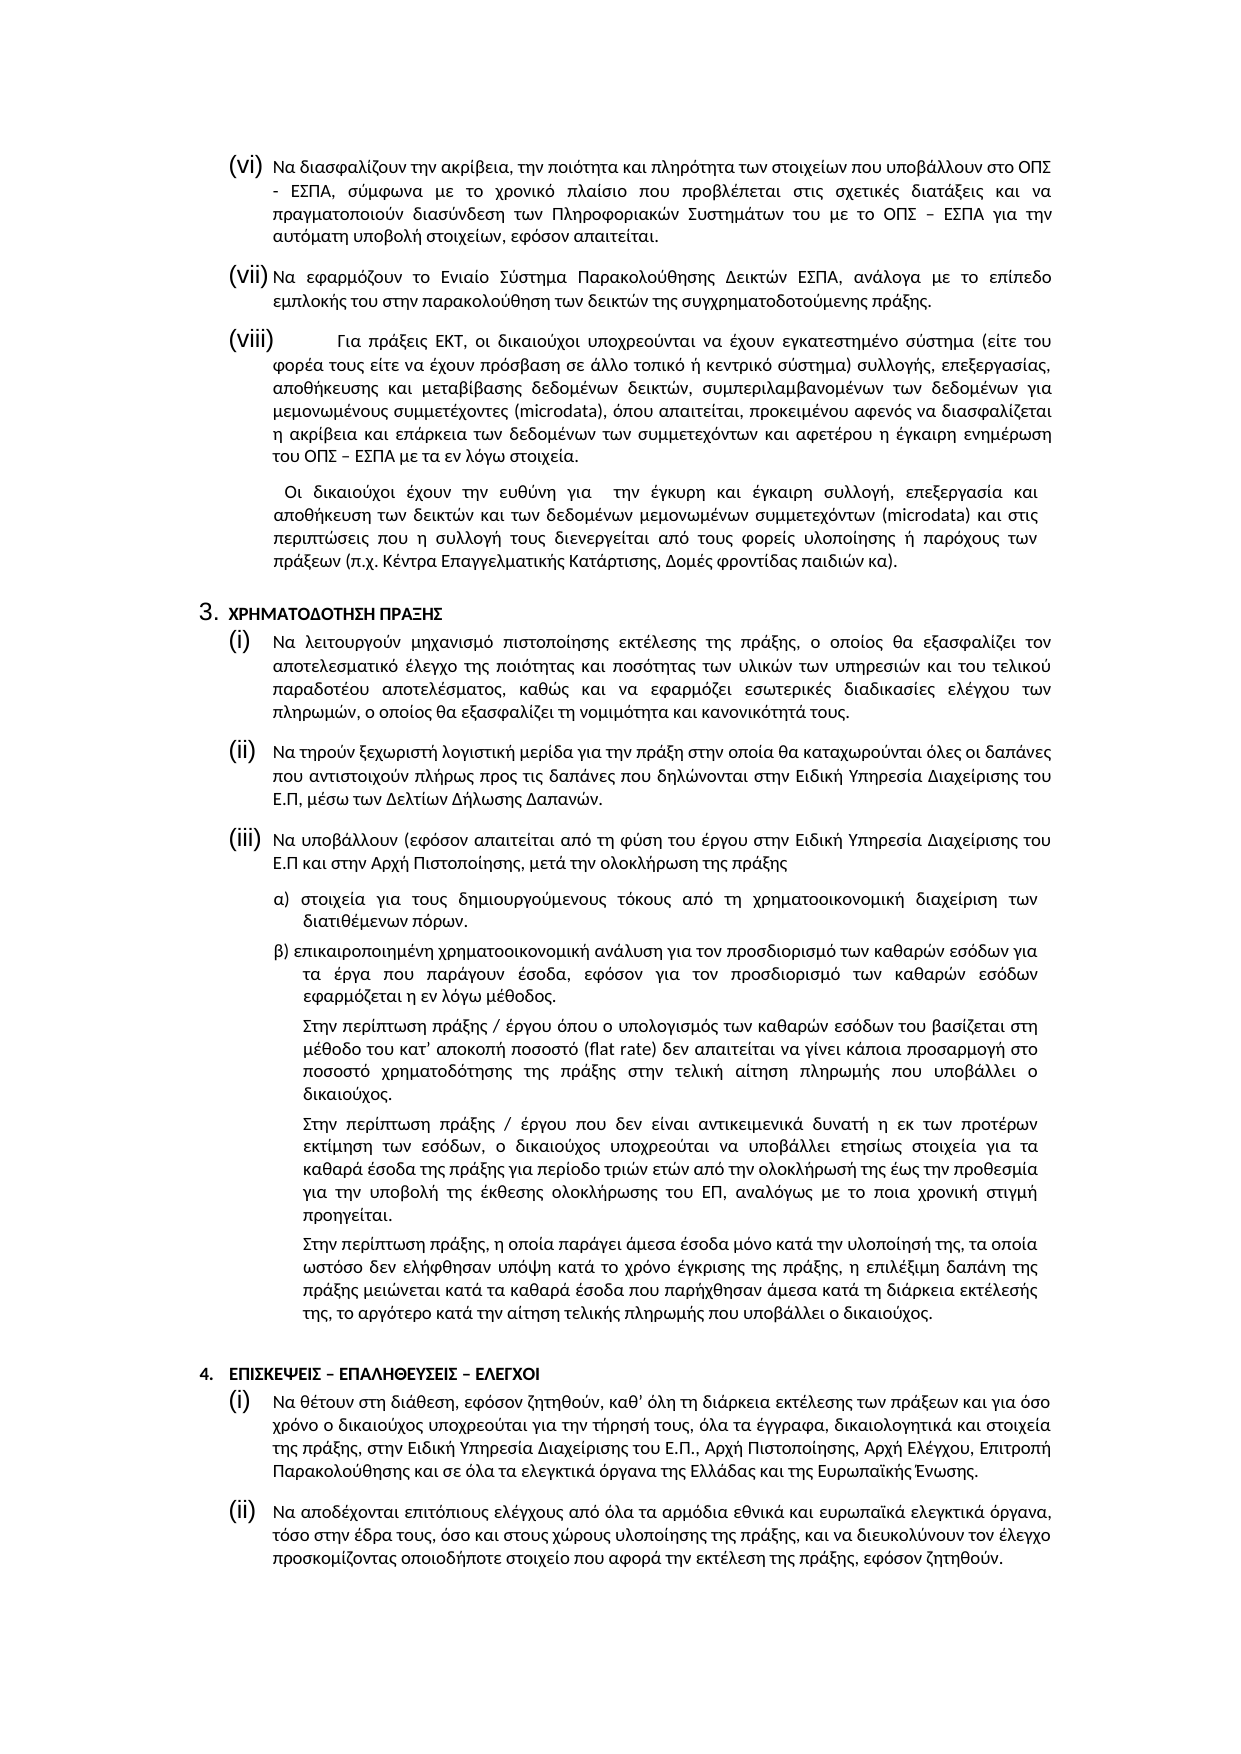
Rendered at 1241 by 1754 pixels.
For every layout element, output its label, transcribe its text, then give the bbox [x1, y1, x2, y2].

list Να διασφαλίζουν την ακρίβεια, την ποιότητα και πληρότητα των στοιχείων που υποβάλλουν στο ΟΠΣ - ΕΣΠΑ, σύμφωνα με το χρονικό πλαίσιο που προβλέπεται στις σχετικές διατάξεις και να πραγματοποιούν διασύνδεση των Πληροφοριακών Συστημάτων του με το ΟΠΣ – ΕΣΠΑ για την αυτόματη υποβολή στοιχείων, εφόσον απαιτείται. [228, 150, 1053, 247]
list ΧΡΗΜΑΤΟΔΟΤΗΣΗ ΠΡΑΞΗΣ [199, 597, 1053, 625]
list Να εφαρμόζουν το Ενιαίο Σύστημα Παρακολούθησης Δεικτών ΕΣΠΑ, ανάλογα με το επίπεδο εμπλοκής του στην παρακολούθηση των δεικτών της συγχρηματοδοτούμενης πράξης. [228, 260, 1053, 312]
list Να υποβάλλουν (εφόσον απαιτείται από τη φύση του έργου στην Ειδική Υπηρεσία Διαχείρισης του Ε.Π και στην Αρχή Πιστοποίησης, μετά την ολοκλήρωση της πράξης [228, 822, 1053, 874]
text Στην περίπτωση πράξης / έργου που δεν είναι αντικειμενικά δυνατή η εκ των προτέρων εκτίμηση των εσόδων, ο δικαιούχος υποχρεούται να υποβάλλει ετησίως στοιχεία για τα καθαρά έσοδα της πράξης για περίοδο τριών ετών από την ολοκλήρωσή της έως την προθεσμία για την υποβολή της έκθεσης ολοκλήρωσης του ΕΠ, αναλόγως με το ποια χρονική στιγμή προηγείται. [303, 1112, 1039, 1226]
list Να αποδέχονται επιτόπιους ελέγχους από όλα τα αρμόδια εθνικά και ευρωπαϊκά ελεγκτικά όργανα, τόσο στην έδρα τους, όσο και στους χώρους υλοποίησης της πράξης, και να διευκολύνουν τον έλεγχο προσκομίζοντας οποιοδήποτε στοιχείο που αφορά την εκτέλεση της πράξης, εφόσον ζητηθούν. [228, 1494, 1053, 1569]
text 4. ΕΠΙΣΚΕΨΕΙΣ – ΕΠΑΛΗΘΕΥΣΕΙΣ – ΕΛΕΓΧΟΙ [199, 1362, 1039, 1384]
text α) στοιχεία για τους δημιουργούμενους τόκους από τη χρηματοοικονομική διαχείριση των διατιθέμενων πόρων. [273, 887, 1039, 932]
list Να λειτουργούν μηχανισμό πιστοποίησης εκτέλεσης της πράξης, ο οποίος θα εξασφαλίζει τον αποτελεσματικό έλεγχο της ποιότητας και ποσότητας των υλικών των υπηρεσιών και του τελικού παραδοτέου αποτελέσματος, καθώς και να εφαρμόζει εσωτερικές διαδικασίες ελέγχου των πληρωμών, ο οποίος θα εξασφαλίζει τη νομιμότητα και κανονικότητά τους. [228, 625, 1053, 723]
text Οι δικαιούχοι έχουν την ευθύνη για την έγκυρη και έγκαιρη συλλογή, επεξεργασία και αποθήκευση των δεικτών και των δεδομένων μεμονωμένων συμμετεχόντων (microdata) και στις περιπτώσεις που η συλλογή τους διενεργείται από τους φορείς υλοποίησης ή παρόχους των πράξεων (π.χ. Κέντρα Επαγγελματικής Κατάρτισης, Δομές φροντίδας παιδιών κα). [273, 480, 1039, 572]
text Στην περίπτωση πράξης, η οποία παράγει άμεσα έσοδα μόνο κατά την υλοποίησή της, τα οποία ωστόσο δεν ελήφθησαν υπόψη κατά το χρόνο έγκρισης της πράξης, η επιλέξιμη δαπάνη της πράξης μειώνεται κατά τα καθαρά έσοδα που παρήχθησαν άμεσα κατά τη διάρκεια εκτέλεσής της, το αργότερο κατά την αίτηση τελικής πληρωμής που υποβάλλει ο δικαιούχος. [303, 1232, 1039, 1324]
list Να θέτουν στη διάθεση, εφόσον ζητηθούν, καθ’ όλη τη διάρκεια εκτέλεσης των πράξεων και για όσο χρόνο ο δικαιούχος υποχρεούται για την τήρησή τους, όλα τα έγγραφα, δικαιολογητικά και στοιχεία της πράξης, στην Ειδική Υπηρεσία Διαχείρισης του Ε.Π., Αρχή Πιστοποίησης, Αρχή Ελέγχου, Επιτροπή Παρακολούθησης και σε όλα τα ελεγκτικά όργανα της Ελλάδας και της Ευρωπαϊκής Ένωσης. [228, 1384, 1053, 1482]
text Στην περίπτωση πράξης / έργου όπου ο υπολογισμός των καθαρών εσόδων του βασίζεται στη μέθοδο του κατ’ αποκοπή ποσοστό (flat rate) δεν απαιτείται να γίνει κάποια προσαρμογή στο ποσοστό χρηματοδότησης της πράξης στην τελική αίτηση πληρωμής που υποβάλλει ο δικαιούχος. [303, 1014, 1039, 1105]
list Για πράξεις ΕΚΤ, οι δικαιούχοι υποχρεούνται να έχουν εγκατεστημένο σύστημα (είτε του φορέα τους είτε να έχουν πρόσβαση σε άλλο τοπικό ή κεντρικό σύστημα) συλλογής, επεξεργασίας, αποθήκευσης και μεταβίβασης δεδομένων δεικτών, συμπεριλαμβανομένων των δεδομένων για μεμονωμένους συμμετέχοντες (microdata), όπου απαιτείται, προκειμένου αφενός να διασφαλίζεται η ακρίβεια και επάρκεια των δεδομένων των συμμετεχόντων και αφετέρου η έγκαιρη ενημέρωση του ΟΠΣ – ΕΣΠΑ με τα εν λόγω στοιχεία. [228, 324, 1053, 467]
text β) επικαιροποιημένη χρηματοοικονομική ανάλυση για τον προσδιορισμό των καθαρών εσόδων για τα έργα που παράγουν έσοδα, εφόσον για τον προσδιορισμό των καθαρών εσόδων εφαρμόζεται η εν λόγω μέθοδος. [273, 939, 1039, 1007]
list Να τηρούν ξεχωριστή λογιστική μερίδα για την πράξη στην οποία θα καταχωρούνται όλες οι δαπάνες που αντιστοιχούν πλήρως προς τις δαπάνες που δηλώνονται στην Ειδική Υπηρεσία Διαχείρισης του Ε.Π, μέσω των Δελτίων Δήλωσης Δαπανών. [228, 735, 1053, 810]
